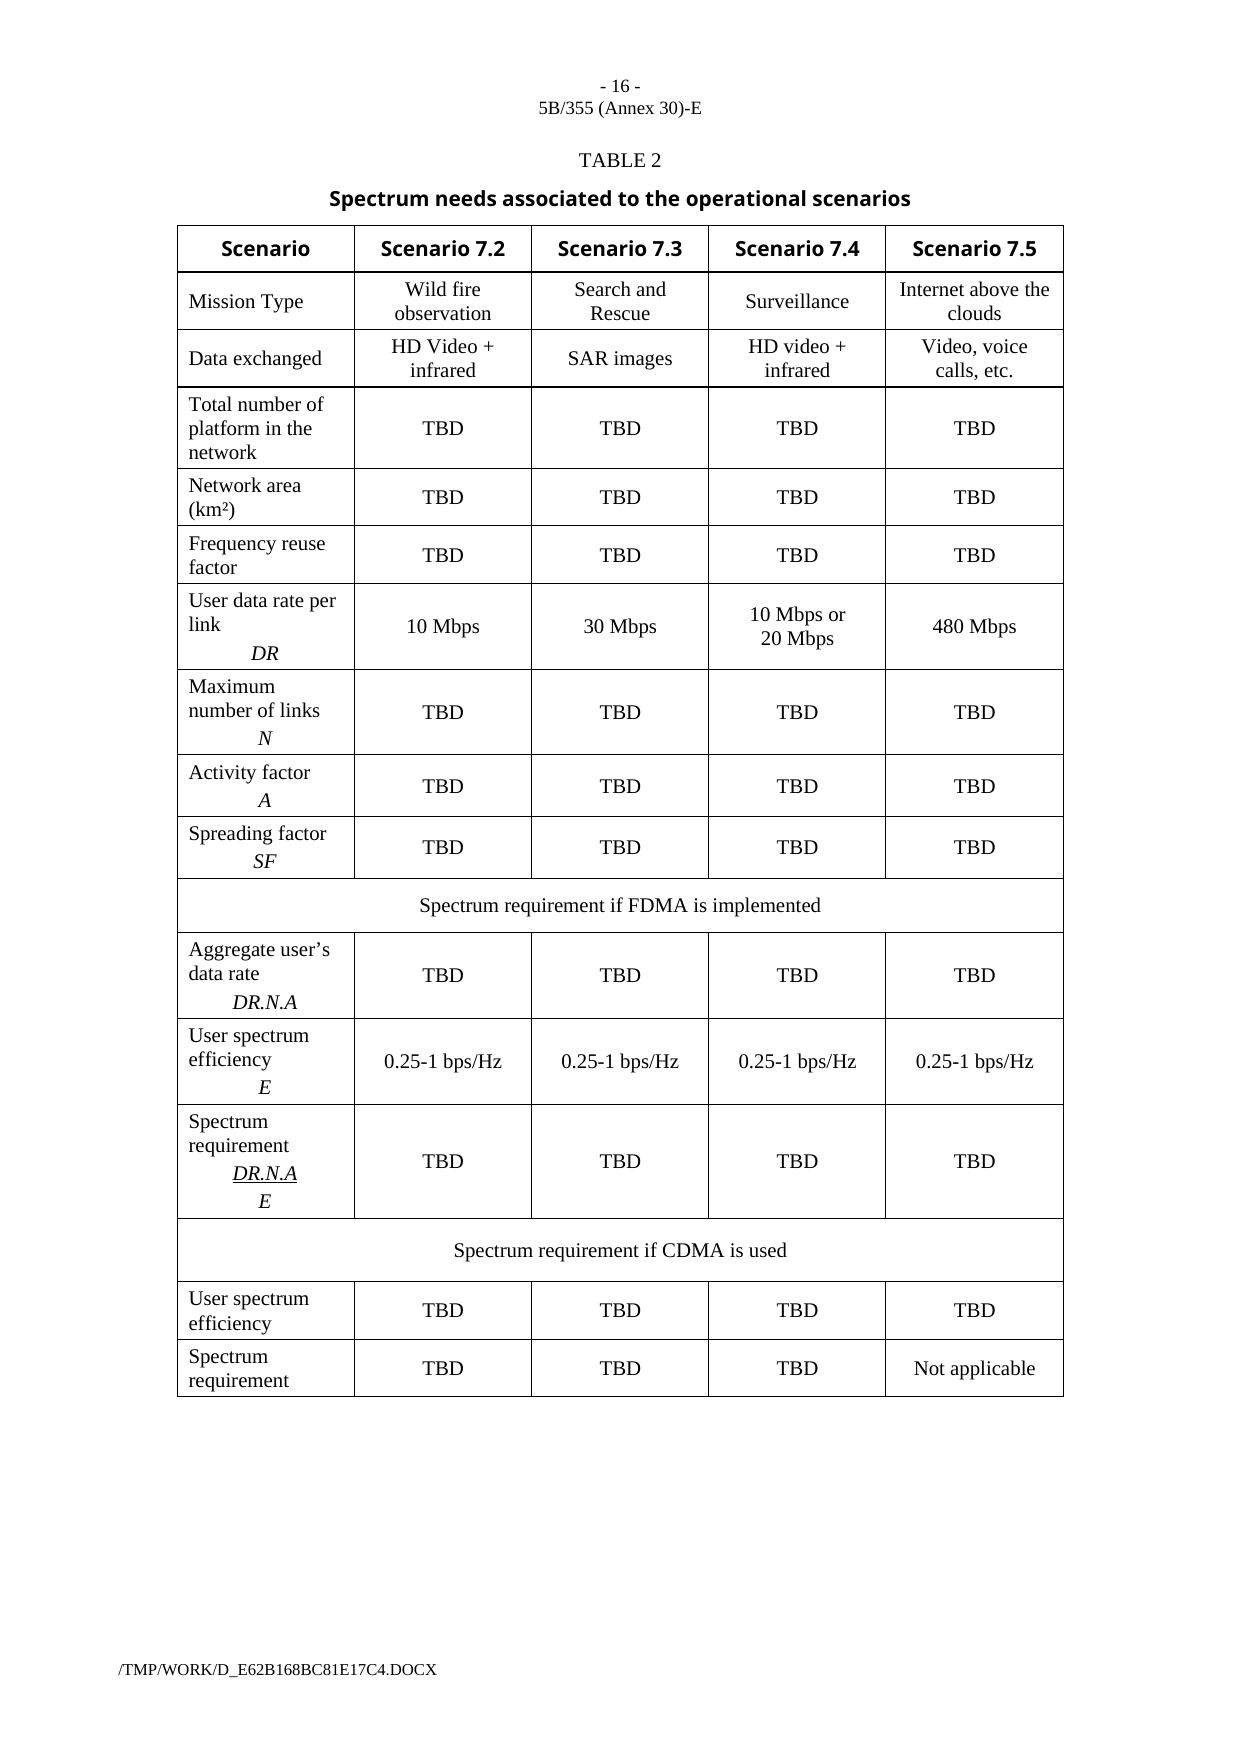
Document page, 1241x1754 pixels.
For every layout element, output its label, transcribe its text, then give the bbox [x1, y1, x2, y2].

table_cell TBD [532, 1340, 708, 1396]
table_cell Spectrum requirement if CDMA is used [178, 1219, 1063, 1281]
table_cell TBD [532, 817, 708, 878]
table_cell User spectrum efficiency E [178, 1019, 354, 1103]
table_cell TBD [886, 817, 1063, 878]
table_cell TBD [355, 670, 531, 754]
table_cell TBD [886, 469, 1063, 525]
table_cell TBD [355, 1105, 531, 1217]
table_cell TBD [886, 1282, 1063, 1339]
table_cell TBD [355, 933, 531, 1018]
table_cell Total number of platform in the network [178, 388, 354, 468]
table_cell TBD [709, 1340, 885, 1396]
table_cell User spectrum efficiency [178, 1282, 354, 1339]
table_cell Activity factor A [178, 755, 354, 816]
table_cell Video, voice calls, etc. [886, 330, 1063, 386]
table_cell Spectrum requirement DR.N.A E [178, 1105, 354, 1217]
table_cell TBD [355, 388, 531, 468]
table_cell Internet above the clouds [886, 273, 1063, 329]
table_cell TBD [532, 388, 708, 468]
table_header Scenario 7.5 [886, 226, 1063, 271]
table_cell TBD [886, 933, 1063, 1018]
table_cell SAR images [532, 330, 708, 386]
table_cell TBD [709, 670, 885, 754]
table_cell TBD [886, 755, 1063, 816]
table_cell TBD [709, 469, 885, 525]
table_cell TBD [532, 469, 708, 525]
table_cell Aggregate user’s data rate DR.N.A [178, 933, 354, 1018]
table_cell 0.25-1 bps/Hz [532, 1019, 708, 1103]
table_cell TBD [709, 388, 885, 468]
table_cell 10 Mbps [355, 584, 531, 669]
text TABLE 2 [118, 148, 1122, 172]
table_cell Wild fire observation [355, 273, 531, 329]
table_cell TBD [886, 1105, 1063, 1217]
table_cell Spectrum requirement [178, 1340, 354, 1396]
table_cell Spectrum requirement if FDMA is implemented [178, 879, 1063, 932]
table_cell TBD [532, 670, 708, 754]
table_header Scenario [178, 226, 354, 271]
table_header Scenario 7.3 [532, 226, 708, 271]
table_cell Spreading factor SF [178, 817, 354, 878]
table_cell TBD [532, 1282, 708, 1339]
table_cell Not applicable [886, 1340, 1063, 1396]
table_cell 0.25-1 bps/Hz [886, 1019, 1063, 1103]
title Spectrum needs associated to the operational scenarios [118, 184, 1122, 213]
table_cell TBD [532, 933, 708, 1018]
table_cell TBD [355, 755, 531, 816]
table_cell 480 Mbps [886, 584, 1063, 669]
table_cell TBD [355, 1282, 531, 1339]
table_cell User data rate per link DR [178, 584, 354, 669]
table_cell Frequency reuse factor [178, 526, 354, 583]
table_cell TBD [355, 1340, 531, 1396]
table_cell TBD [532, 526, 708, 583]
table_cell TBD [355, 526, 531, 583]
table_cell TBD [709, 526, 885, 583]
table_cell TBD [709, 755, 885, 816]
table_header Scenario 7.4 [709, 226, 885, 271]
table_cell TBD [532, 1105, 708, 1217]
table_cell TBD [886, 526, 1063, 583]
table_cell 0.25-1 bps/Hz [355, 1019, 531, 1103]
table_cell TBD [886, 670, 1063, 754]
table_cell TBD [532, 755, 708, 816]
table_cell TBD [886, 388, 1063, 468]
table_cell 0.25-1 bps/Hz [709, 1019, 885, 1103]
table_cell TBD [709, 1105, 885, 1217]
table_cell TBD [709, 817, 885, 878]
table_cell HD video + infrared [709, 330, 885, 386]
table_cell Data exchanged [178, 330, 354, 386]
table_cell TBD [355, 469, 531, 525]
table_cell TBD [709, 1282, 885, 1339]
table_cell 30 Mbps [532, 584, 708, 669]
table_cell Surveillance [709, 273, 885, 329]
table_cell Maximum number of links N [178, 670, 354, 754]
table_cell Network area (km²) [178, 469, 354, 525]
table_cell 10 Mbps or 20 Mbps [709, 584, 885, 669]
table_cell TBD [355, 817, 531, 878]
table_cell HD Video + infrared [355, 330, 531, 386]
table_cell Mission Type [178, 273, 354, 329]
table_cell Search and Rescue [532, 273, 708, 329]
table_header Scenario 7.2 [355, 226, 531, 271]
table_cell TBD [709, 933, 885, 1018]
